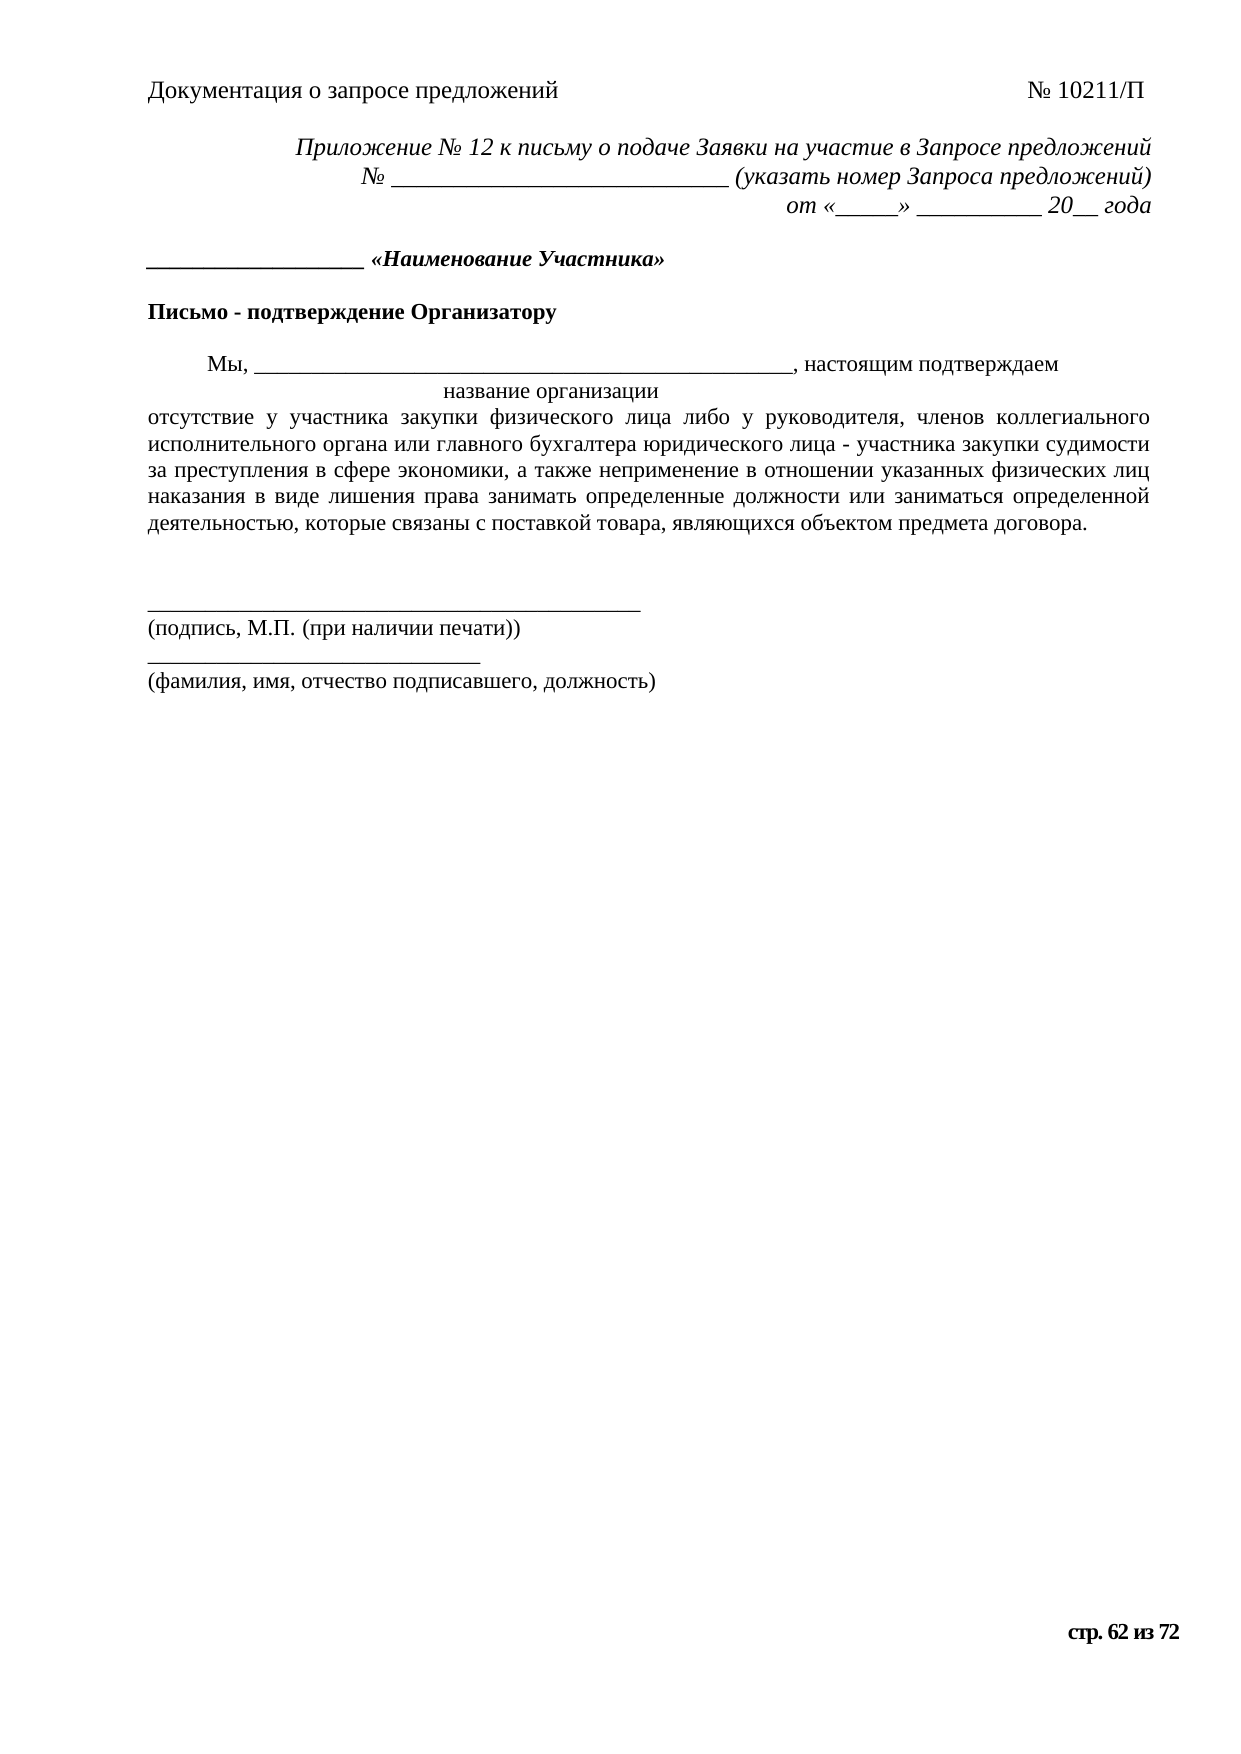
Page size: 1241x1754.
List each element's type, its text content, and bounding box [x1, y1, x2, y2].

text ___________________ «Наименование Участника» [148, 245, 1152, 271]
text Мы, _______________________________________________, настоящим подтверждаем [148, 351, 1152, 377]
text ___________________________________________ [148, 588, 1152, 614]
text Письмо - подтверждение Организатору [148, 298, 1152, 324]
text отсутствие у участника закупки физического лица либо у руководителя, членов коллегиального исполнительного органа или главного бухгалтера юридического лица - участника закупки судимости за преступления в сфере экономики, а также неприменение в отношении указанных физических лиц наказания в виде лишения права занимать определенные должности или заниматься определенной деятельностью, которые связаны с поставкой товара, являющихся объектом предмета договора. [148, 403, 1152, 535]
text № ___________________________ (указать номер Запроса предложений) [148, 161, 1152, 190]
text название организации [384, 377, 1152, 403]
text (фамилия, имя, отчество подписавшего, должность) [148, 667, 1152, 693]
text (подпись, М.П. (при наличии печати)) [148, 614, 1152, 640]
text от «_____» __________ 20__ года [148, 190, 1152, 219]
text _____________________________ [148, 640, 1152, 667]
text Приложение № 12 к письму о подаче Заявки на участие в Запросе предложений [148, 132, 1152, 161]
